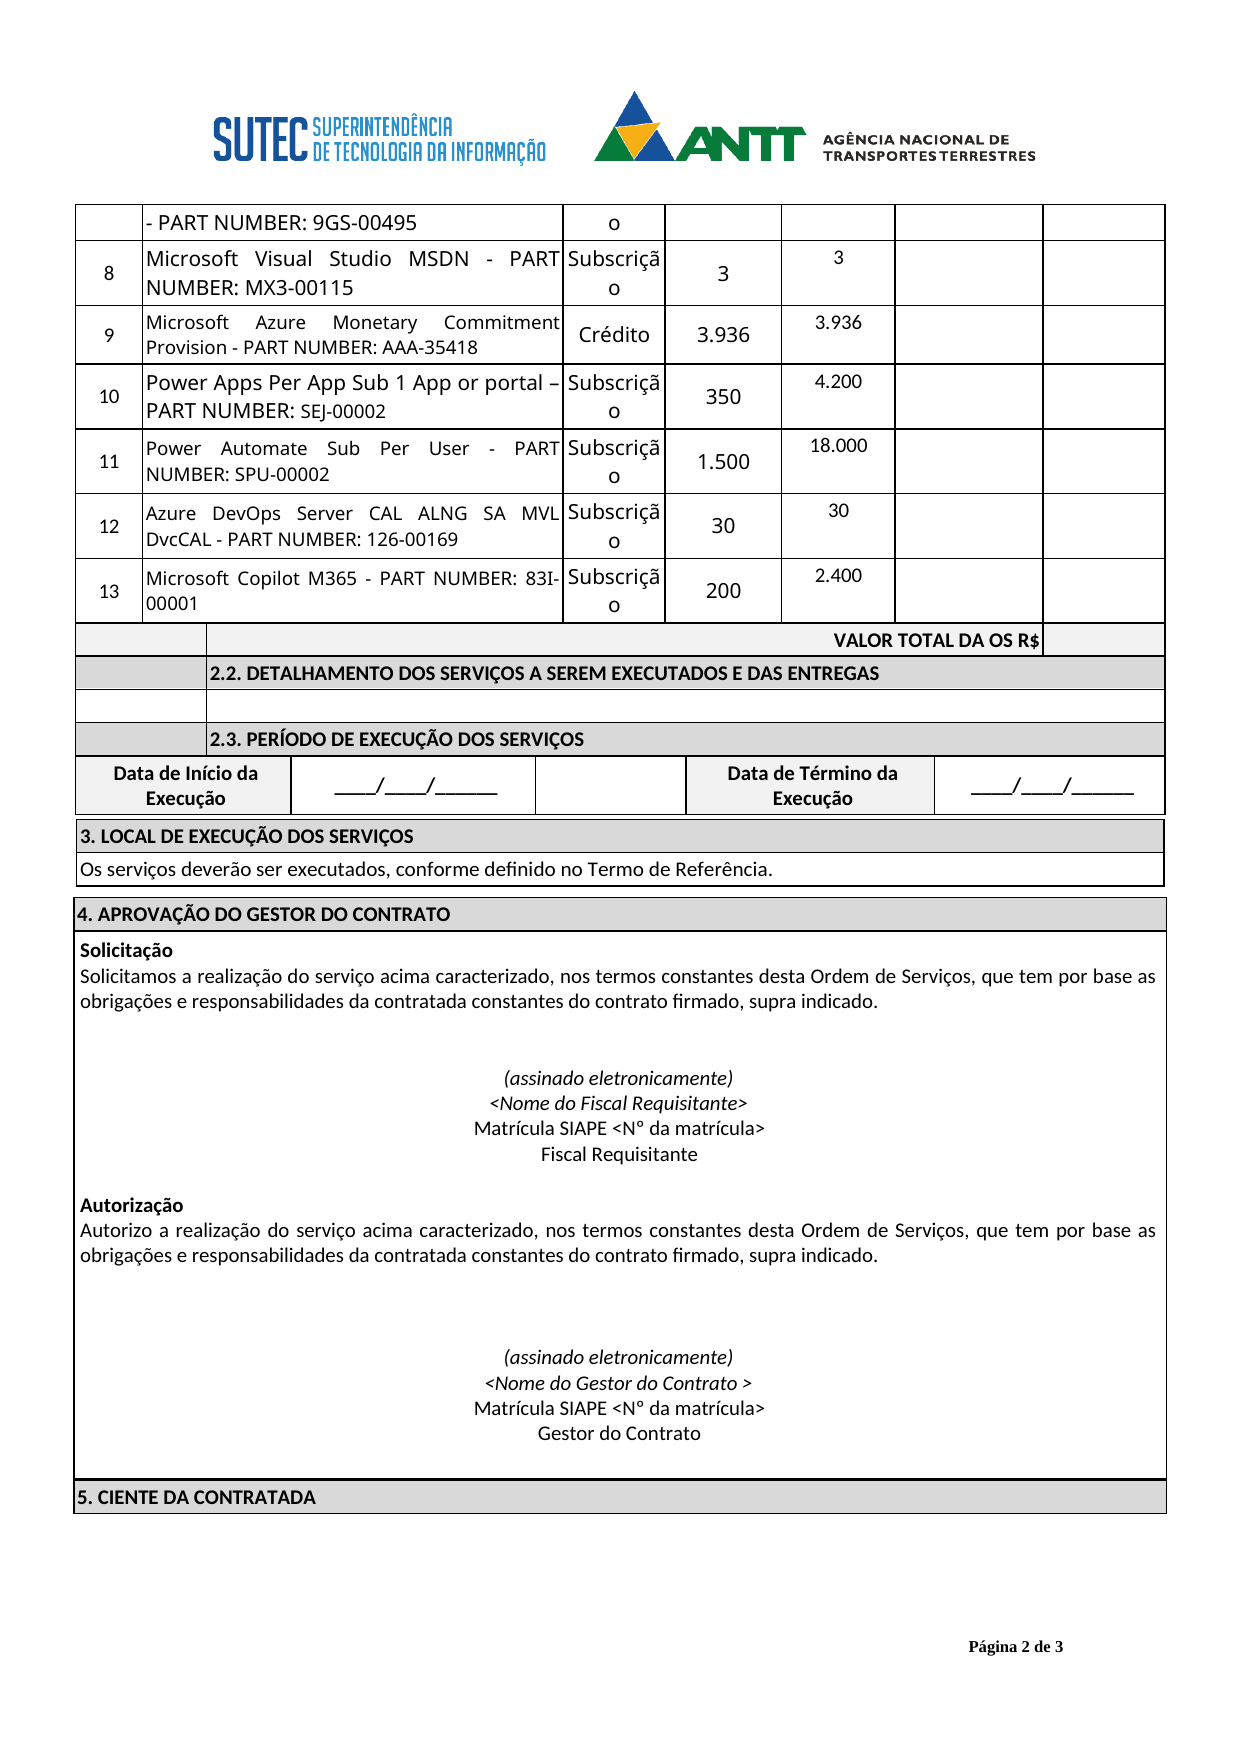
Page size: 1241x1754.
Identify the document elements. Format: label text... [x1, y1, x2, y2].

table_cell [75, 932, 1166, 1478]
table_cell Os serviços deverão ser executados, conforme definido no Termo de Referência. [77, 853, 1163, 885]
table_header 5. CIENTE DA CONTRATADA [75, 1481, 1166, 1513]
table_header 4. APROVAÇÃO DO GESTOR DO CONTRATO [75, 898, 1166, 930]
table_cell [69, 199, 1172, 818]
picture [177, 73, 1063, 199]
table_cell 3. LOCAL DE EXECUÇÃO DOS SERVIÇOS [77, 820, 1163, 852]
